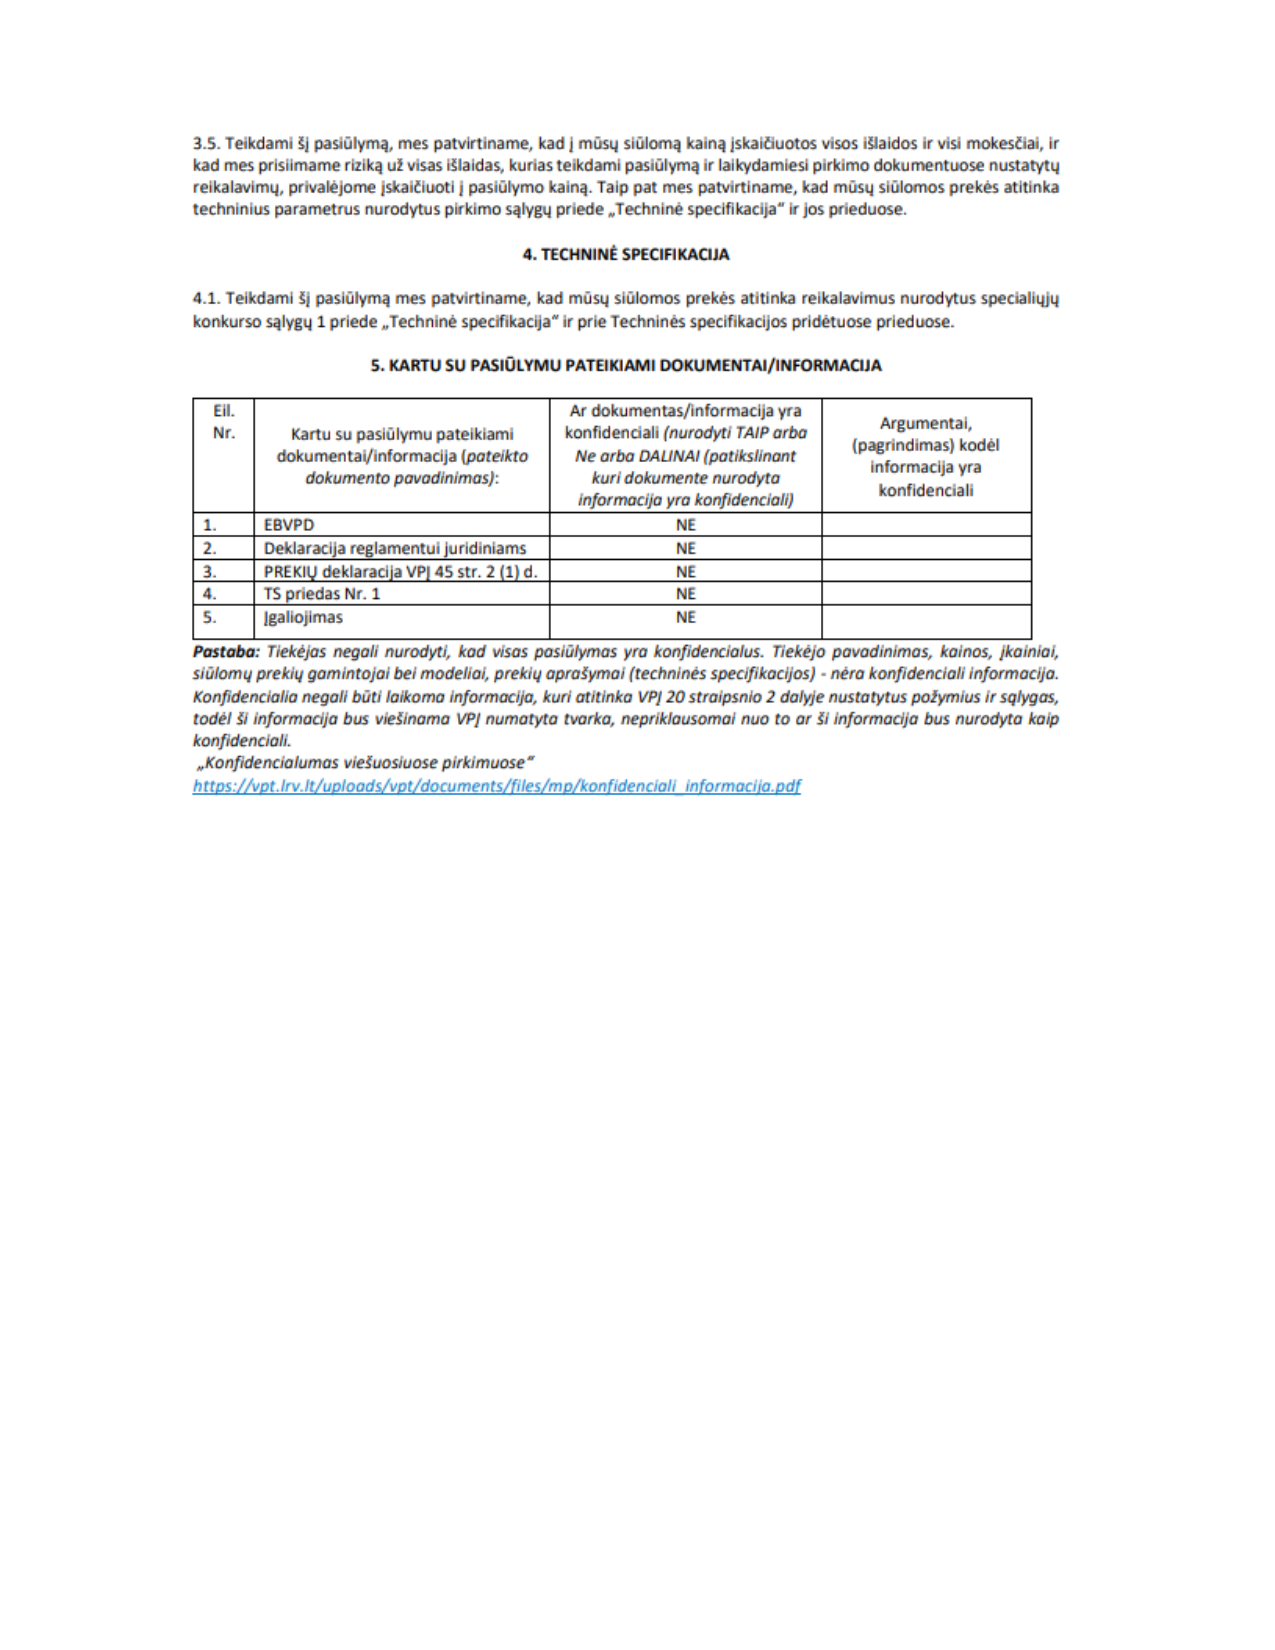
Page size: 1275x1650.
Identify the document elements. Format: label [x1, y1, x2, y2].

picture [177, 118, 1074, 820]
